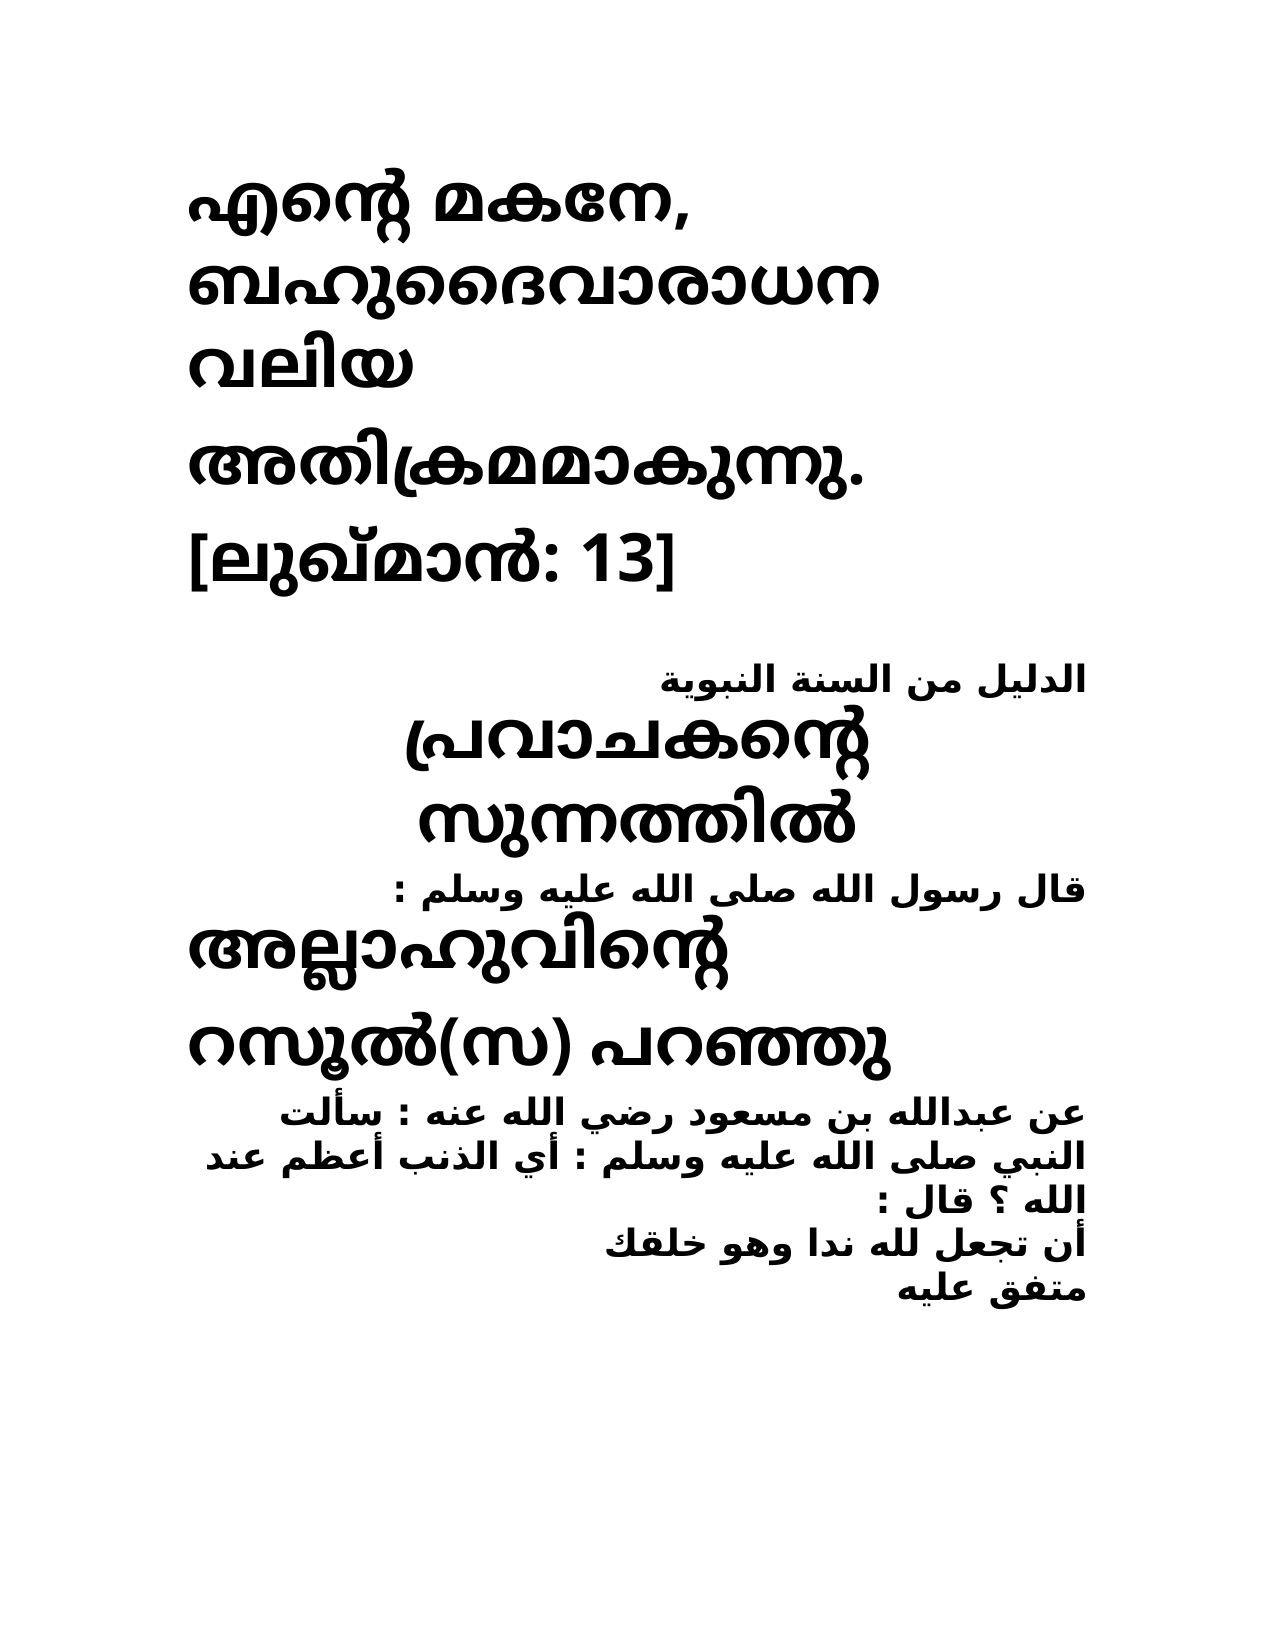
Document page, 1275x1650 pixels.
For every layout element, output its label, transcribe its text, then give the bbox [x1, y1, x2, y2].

text قال رسول الله صلى الله عليه وسلم : [187, 867, 1087, 911]
text عن عبدالله بن مسعود رضي الله عنه : سألت النبي صلى الله عليه وسلم : أي الذنب أعظم عند الله ؟ قال : [187, 1091, 1087, 1222]
text അല്ലാഹുവിന്റെ റസൂൽ(സ) പറഞ്ഞു [187, 911, 1087, 1091]
text متفق عليه [187, 1266, 1087, 1309]
text أن تجعل لله ندا وهو خلقك [187, 1222, 1087, 1266]
text എന്റെ മകനേ, ബഹുദൈവാരാധന വലിയ അതിക്രമമാകുന്നു. [187, 150, 1087, 510]
text [ലുഖ്മാൻ: 13] [187, 510, 1087, 607]
text പ്രവാചകന്റെ സുന്നത്തിൽ [187, 701, 1087, 867]
text الدليل من السنة النبوية [187, 658, 1087, 701]
